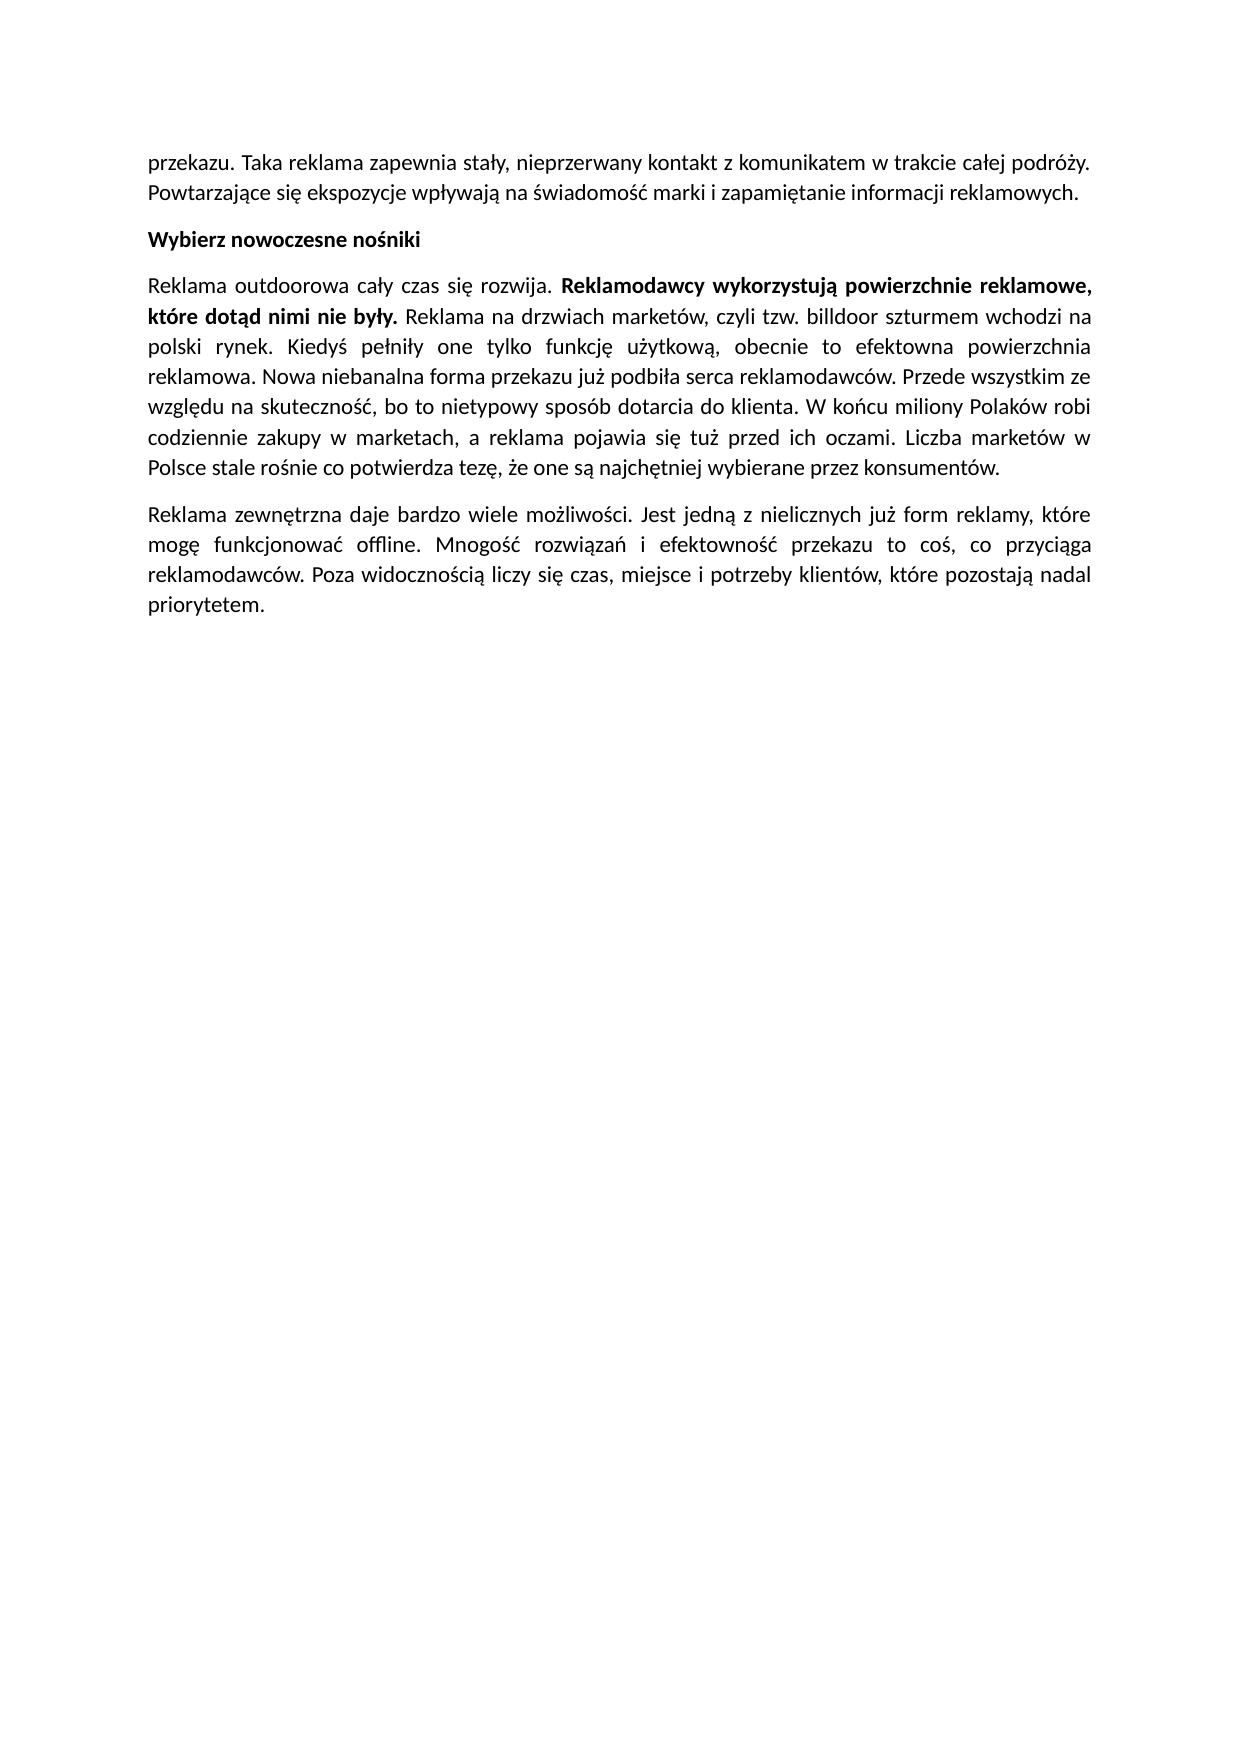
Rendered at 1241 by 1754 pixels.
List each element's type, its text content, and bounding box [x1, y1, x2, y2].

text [148, 148, 1093, 206]
text Reklama outdoorowa cały czas się rozwija. Reklamodawcy wykorzystują powierzchnie reklamowe, które dotąd nimi nie były. Reklama na drzwiach marketów, czyli tzw. billdoor szturmem wchodzi na polski rynek. Kiedyś pełniły one tylko funkcję użytkową, obecnie to efektowna powierzchnia reklamowa. Nowa niebanalna forma przekazu już podbiła serca reklamodawców. Przede wszystkim ze względu na skuteczność, bo to nietypowy sposób dotarcia do klienta. W końcu miliony Polaków robi codziennie zakupy w marketach, a reklama pojawia się tuż przed ich oczami. Liczba marketów w Polsce stale rośnie co potwierdza tezę, że one są najchętniej wybierane przez konsumentów. [148, 272, 1093, 481]
text Wybierz nowoczesne nośniki [148, 225, 1093, 253]
text Reklama zewnętrzna daje bardzo wiele możliwości. Jest jedną z nielicznych już form reklamy, które mogę funkcjonować offline. Mnogość rozwiązań i efektowność przekazu to coś, co przyciąga reklamodawców. Poza widocznością liczy się czas, miejsce i potrzeby klientów, które pozostają nadal priorytetem. [148, 500, 1093, 618]
